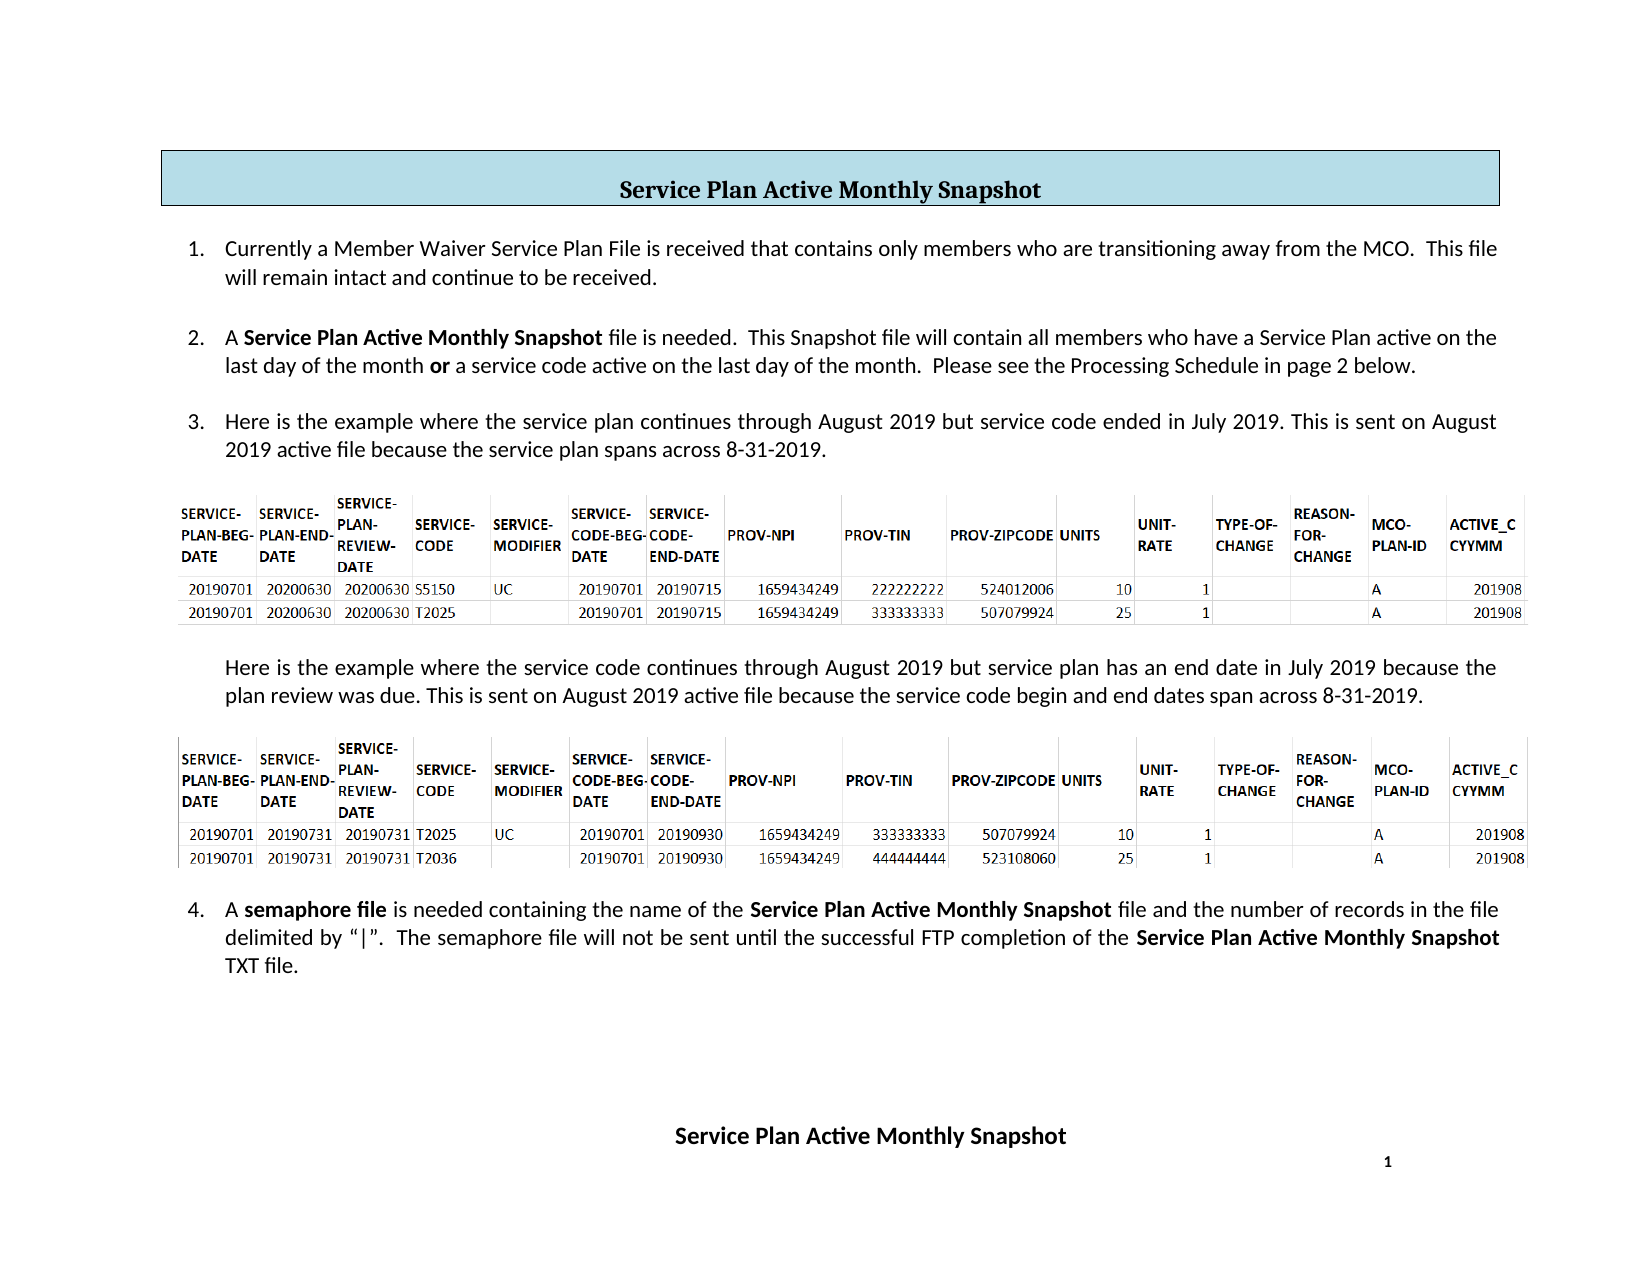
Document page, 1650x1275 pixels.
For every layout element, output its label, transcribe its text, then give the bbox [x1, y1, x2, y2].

picture [178, 737, 1529, 868]
list A semaphore file is needed containing the name of the Service Plan Active Monthly Snapshot file and the number of records in the file delimited by “|”. The semaphore file will not be sent until the successful FTP completion of the Service Plan Active Monthly Snapshot TXT file. [187, 895, 1500, 979]
list Currently a Member Waiver Service Plan File is received that contains only members who are transitioning away from the MCO. This file will remain intact and continue to be received. [187, 234, 1500, 291]
picture [178, 495, 1529, 625]
list A Service Plan Active Monthly Snapshot file is needed. This Snapshot file will contain all members who have a Service Plan active on the last day of the month or a service code active on the last day of the month. Please see the Processing Schedule in page 2 below. [187, 323, 1500, 379]
list Here is the example where the service plan continues through August 2019 but service code ended in July 2019. This is sent on August 2019 active file because the service plan spans across 8-31-2019. [187, 407, 1500, 463]
list Here is the example where the service code continues through August 2019 but service plan has an end date in July 2019 because the plan review was due. This is sent on August 2019 active file because the service code begin and end dates span across 8-31-2019. [225, 653, 1500, 709]
table_header Service Plan Active Monthly Snapshot [162, 151, 1499, 205]
